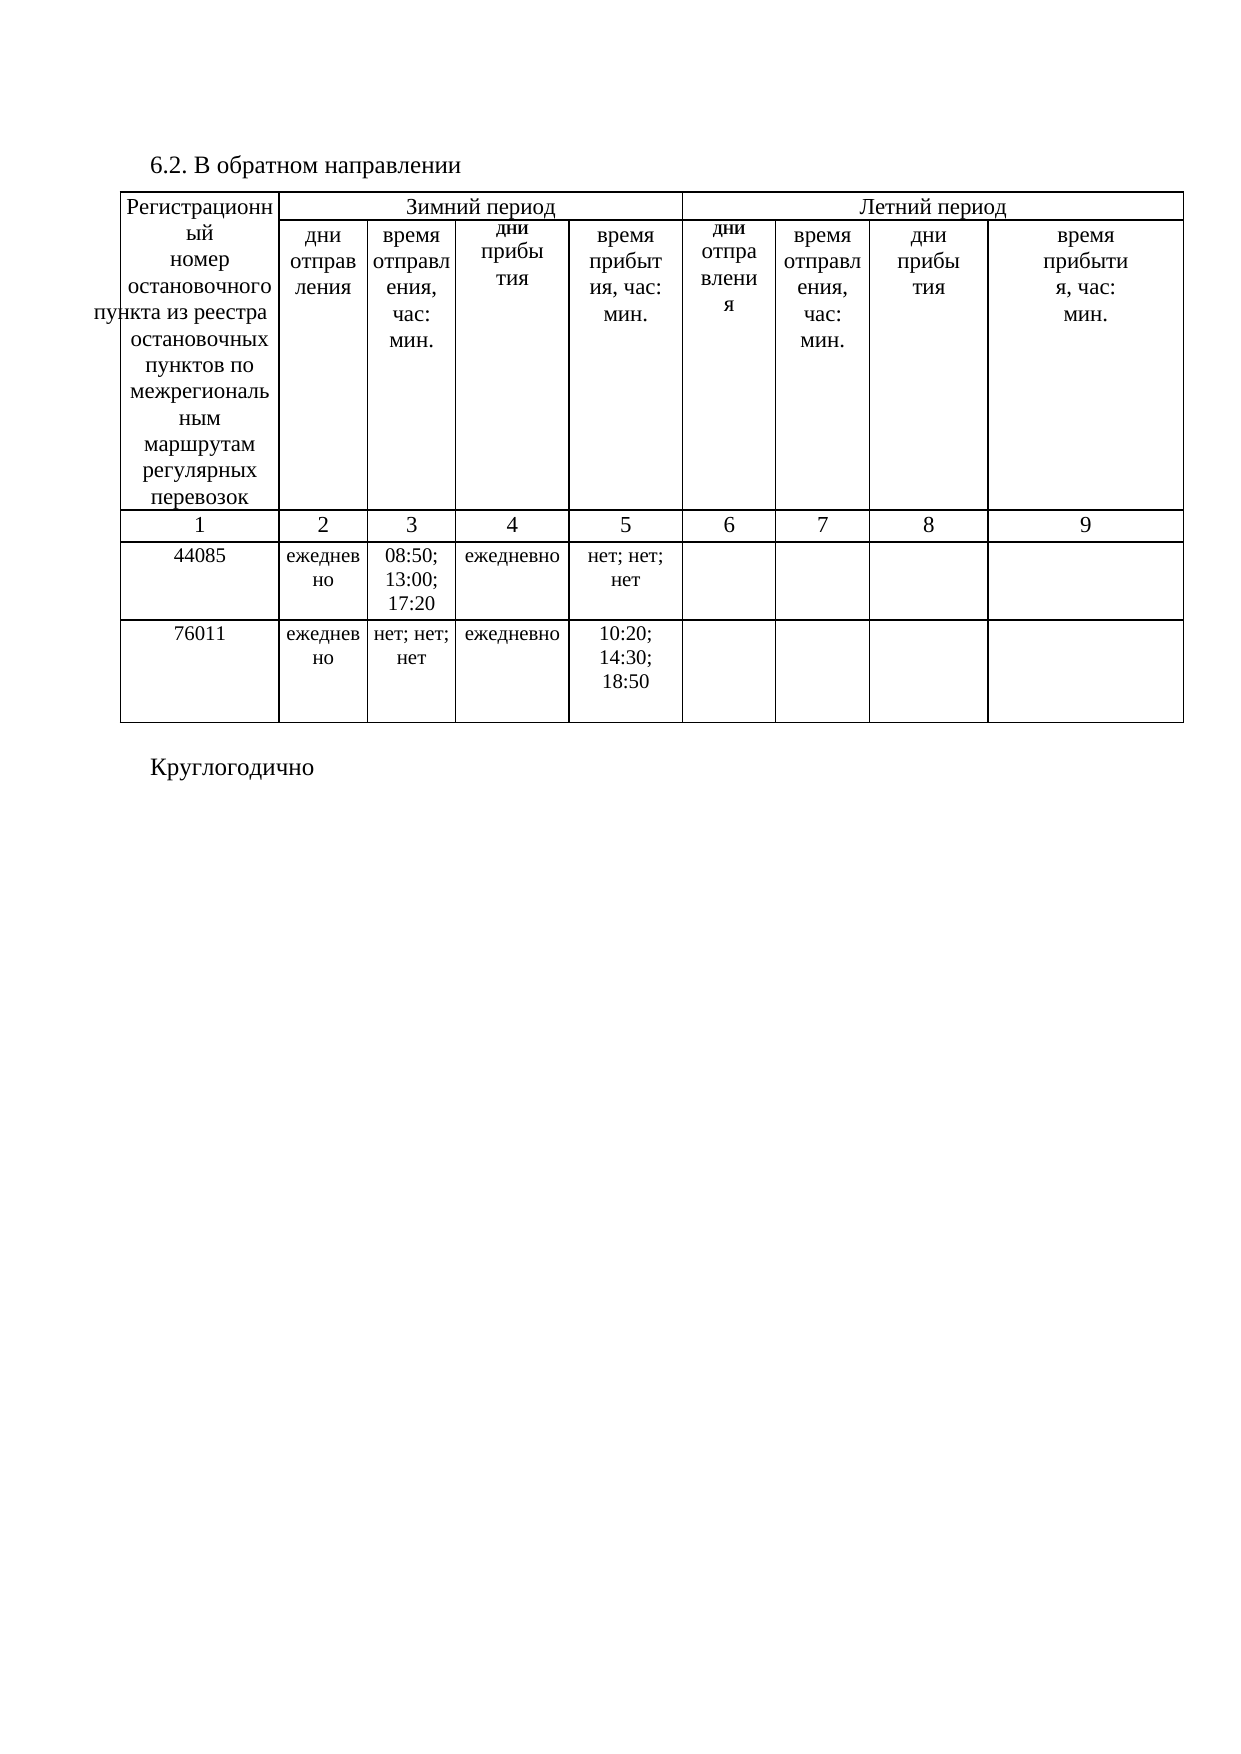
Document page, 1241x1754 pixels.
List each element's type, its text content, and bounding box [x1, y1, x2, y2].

table_header Регистрационный номер остановочного пункта из реестра остановочных пунктов по межрегиональным маршрутам регулярных перевозок [121, 193, 278, 509]
table_cell 2 [280, 511, 367, 541]
table_cell 10:20; 14:30; 18:50 [570, 621, 682, 722]
table_header Зимний период [280, 193, 682, 219]
table_cell [683, 543, 775, 619]
table_cell [776, 543, 869, 619]
table_cell дни прибы тия [870, 221, 987, 509]
table_cell [989, 621, 1183, 722]
table_cell [870, 621, 987, 722]
table_header Летний период [683, 193, 1183, 219]
table_cell [870, 543, 987, 619]
table_cell [776, 621, 869, 722]
table_cell дни отправ ления [280, 221, 367, 509]
table_cell 8 [870, 511, 987, 541]
table_cell нет; нет; нет [368, 621, 455, 722]
table_cell ежедневно [456, 543, 568, 619]
table_cell время прибыти я, час: мин. [989, 221, 1183, 509]
table_cell 3 [368, 511, 455, 541]
table_cell [989, 543, 1183, 619]
table_cell 44085 [121, 543, 278, 619]
table_cell время отправл ения, час: мин. [776, 221, 869, 509]
table_cell 76011 [121, 621, 278, 722]
table_cell время отправл ения, час: мин. [368, 221, 455, 509]
table_cell ДНИ отпра влени я [683, 221, 775, 509]
table_cell время прибыт ия, час: мин. [570, 221, 682, 509]
table_cell ежедневно [280, 621, 367, 722]
table_cell 4 [456, 511, 568, 541]
table_cell 6 [683, 511, 775, 541]
text 6.2. В обратном направлении [150, 150, 1090, 179]
table_cell нет; нет; нет [570, 543, 682, 619]
table_cell 5 [570, 511, 682, 541]
table_cell [683, 621, 775, 722]
text Круглогодично [150, 752, 1090, 781]
table_cell 9 [989, 511, 1183, 541]
table_cell 08:50; 13:00; 17:20 [368, 543, 455, 619]
table_cell ежедневно [456, 621, 568, 722]
table_cell 1 [121, 511, 278, 541]
table_cell 7 [776, 511, 869, 541]
table_cell ДНИ прибы тия [456, 221, 568, 509]
table_cell ежедневно [280, 543, 367, 619]
